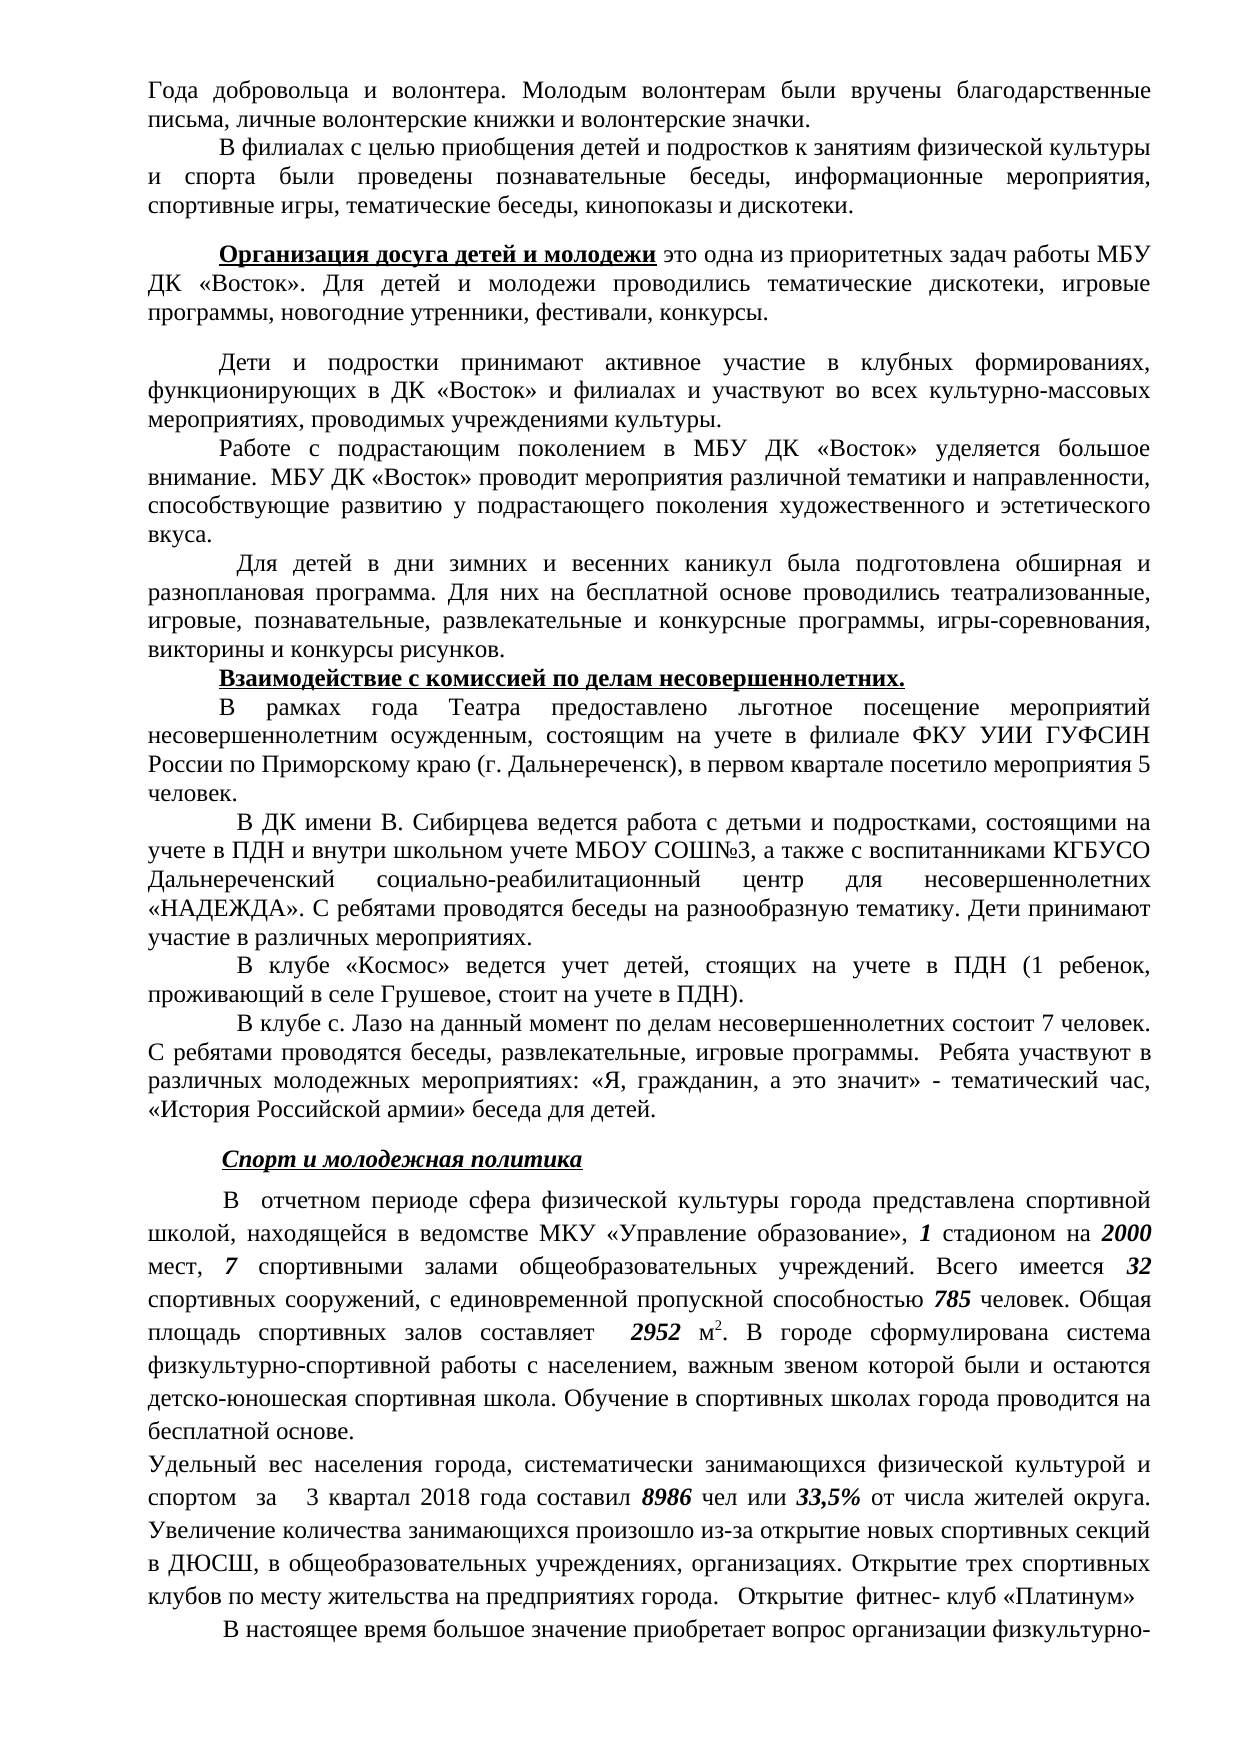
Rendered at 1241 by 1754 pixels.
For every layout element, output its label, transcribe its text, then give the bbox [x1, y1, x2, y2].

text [148, 75, 1152, 132]
text Удельный вес населения города, систематически занимающихся физической культурой и спортом за 3 квартал 2018 года составил 8986 чел или 33,5% от числа жителей округа. Увеличение количества занимающихся произошло из-за открытие новых спортивных секций в ДЮСШ, в общеобразовательных учреждениях, организациях. Открытие трех спортивных клубов по месту жительства на предприятиях города. Открытие фитнес- клуб «Платинум» [148, 1449, 1152, 1610]
text В филиалах с целью приобщения детей и подростков к занятиям физической культуры и спорта были проведены познавательные беседы, информационные мероприятия, спортивные игры, тематические беседы, кинопоказы и дискотеки. [148, 132, 1152, 219]
text Спорт и молодежная политика [148, 1144, 1152, 1172]
text Работе с подрастающим поколением в МБУ ДК «Восток» уделяется большое внимание. МБУ ДК «Восток» проводит мероприятия различной тематики и направленности, способствующие развитию у подрастающего поколения художественного и эстетического вкуса. [148, 433, 1152, 548]
text Для детей в дни зимних и весенних каникул была подготовлена обширная и разноплановая программа. Для них на бесплатной основе проводились театрализованные, игровые, познавательные, развлекательные и конкурсные программы, игры-соревнования, викторины и конкурсы рисунков. [148, 548, 1152, 663]
text В рамках года Театра предоставлено льготное посещение мероприятий несовершеннолетним осужденным, состоящим на учете в филиале ФКУ УИИ ГУФСИН России по Приморскому краю (г. Дальнереченск), в первом квартале посетило мероприятия 5 человек. [148, 692, 1152, 807]
text В клубе с. Лазо на данный момент по делам несовершеннолетних состоит 7 человек. С ребятами проводятся беседы, развлекательные, игровые программы. Ребята участвуют в различных молодежных мероприятиях: «Я, гражданин, а это значит» - тематический час, «История Российской армии» беседа для детей. [148, 1008, 1152, 1123]
text Организация досуга детей и молодежи это одна из приоритетных задач работы МБУ ДК «Восток». Для детей и молодежи проводились тематические дискотеки, игровые программы, новогодние утренники, фестивали, конкурсы. [148, 239, 1152, 326]
text В ДК имени В. Сибирцева ведется работа с детьми и подростками, состоящими на учете в ПДН и внутри школьном учете МБОУ СОШ№3, а также с воспитанниками КГБУСО Дальнереченский социально-реабилитационный центр для несовершеннолетних «НАДЕЖДА». С ребятами проводятся беседы на разнообразную тематику. Дети принимают участие в различных мероприятиях. [148, 807, 1152, 950]
text Взаимодействие с комиссией по делам несовершеннолетних. [148, 663, 1152, 692]
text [148, 1614, 1152, 1643]
text В клубе «Космос» ведется учет детей, стоящих на учете в ПДН (1 ребенок, проживающий в селе Грушевое, стоит на учете в ПДН). [148, 950, 1152, 1008]
text Дети и подростки принимают активное участие в клубных формированиях, функционирующих в ДК «Восток» и филиалах и участвуют во всех культурно-массовых мероприятиях, проводимых учреждениями культуры. [148, 347, 1152, 433]
text В отчетном периоде сфера физической культуры города представлена спортивной школой, находящейся в ведомстве МКУ «Управление образование», 1 стадионом на 2000 мест, 7 спортивными залами общеобразовательных учреждений. Всего имеется 32 спортивных сооружений, с единовременной пропускной способностью 785 человек. Общая площадь спортивных залов составляет . В городе сформулирована система физкультурно-спортивной работы с населением, важным звеном которой были и остаются детско-юношеская спортивная школа. Обучение в спортивных школах города проводится на бесплатной основе. [148, 1185, 1152, 1445]
